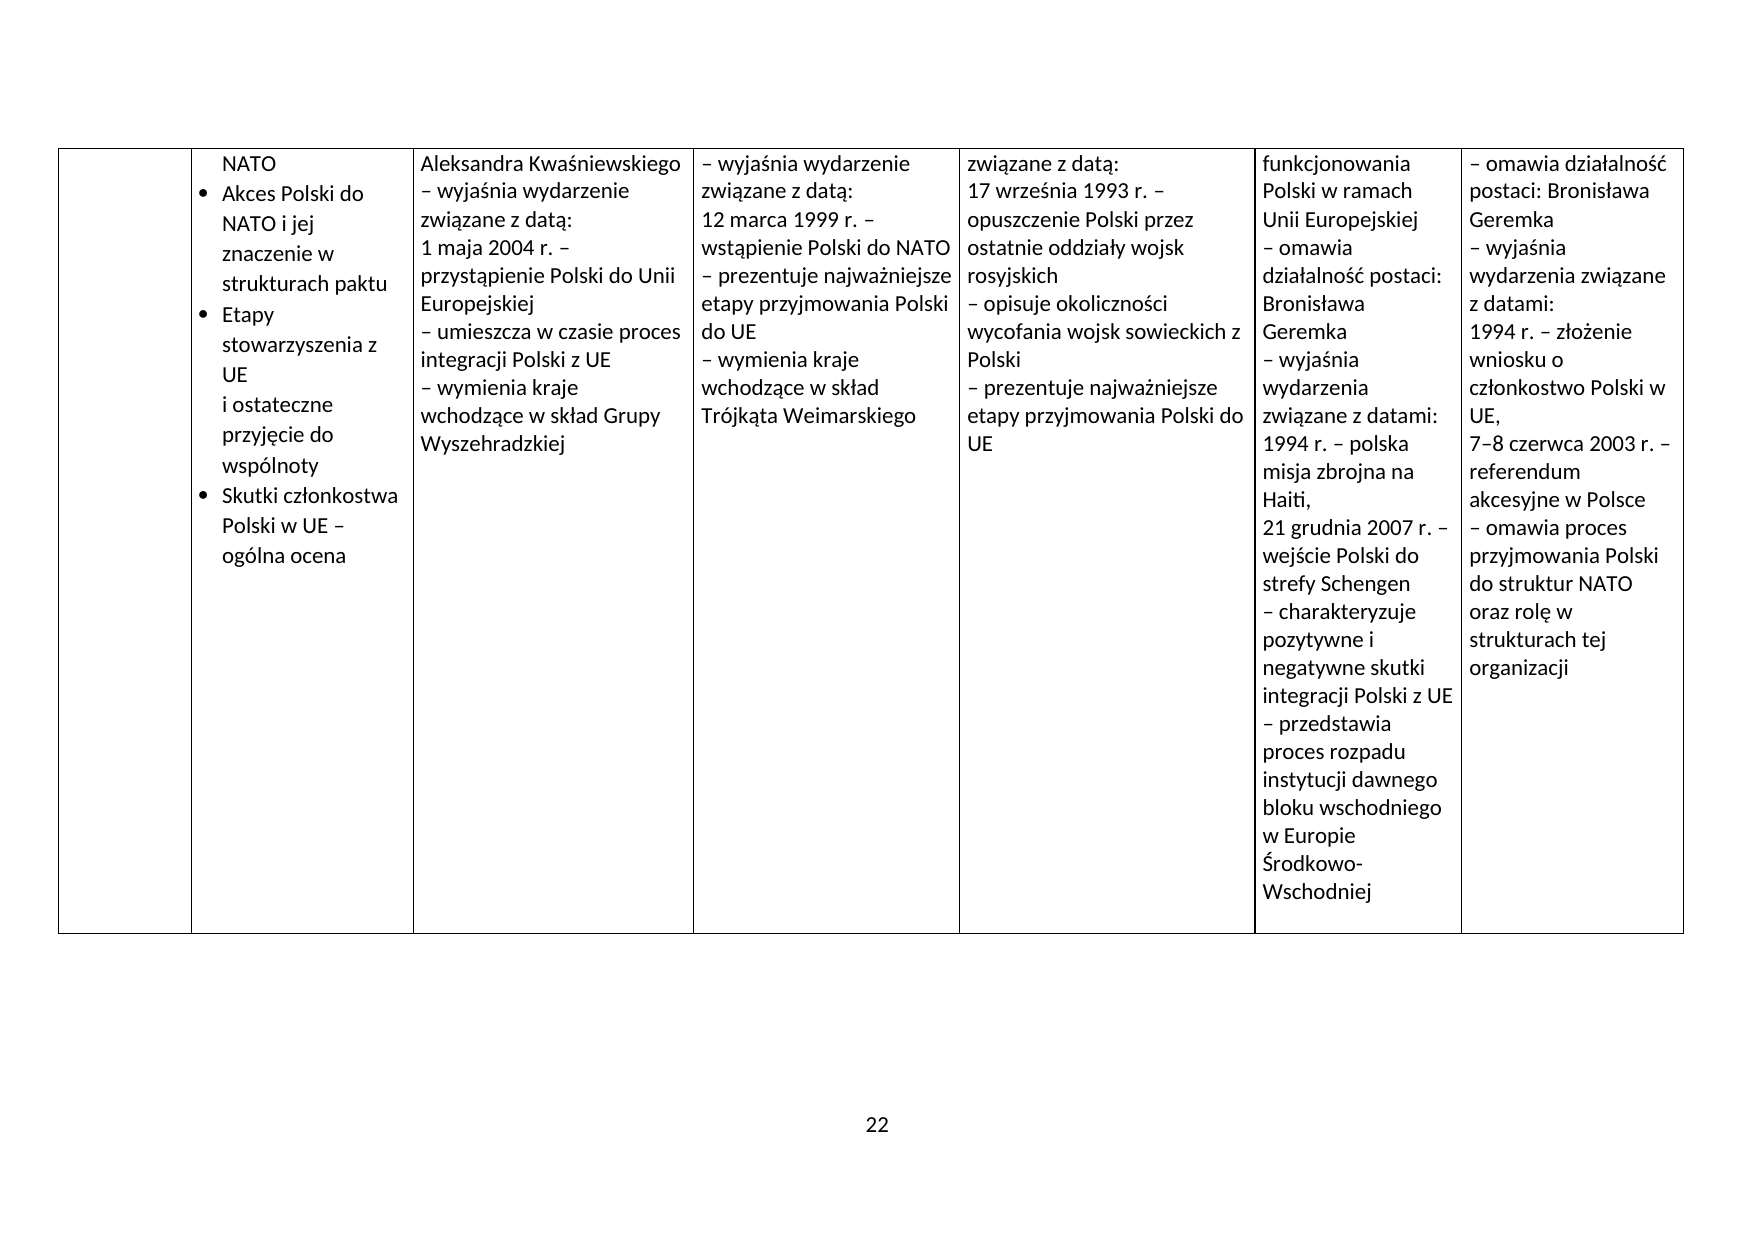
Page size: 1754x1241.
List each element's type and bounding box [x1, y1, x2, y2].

table_cell [694, 149, 959, 933]
table_cell [414, 149, 693, 933]
table_cell [960, 149, 1254, 933]
table_cell [59, 149, 191, 933]
table_cell [1462, 149, 1683, 933]
table_cell [192, 149, 413, 933]
table_cell [1256, 149, 1461, 933]
